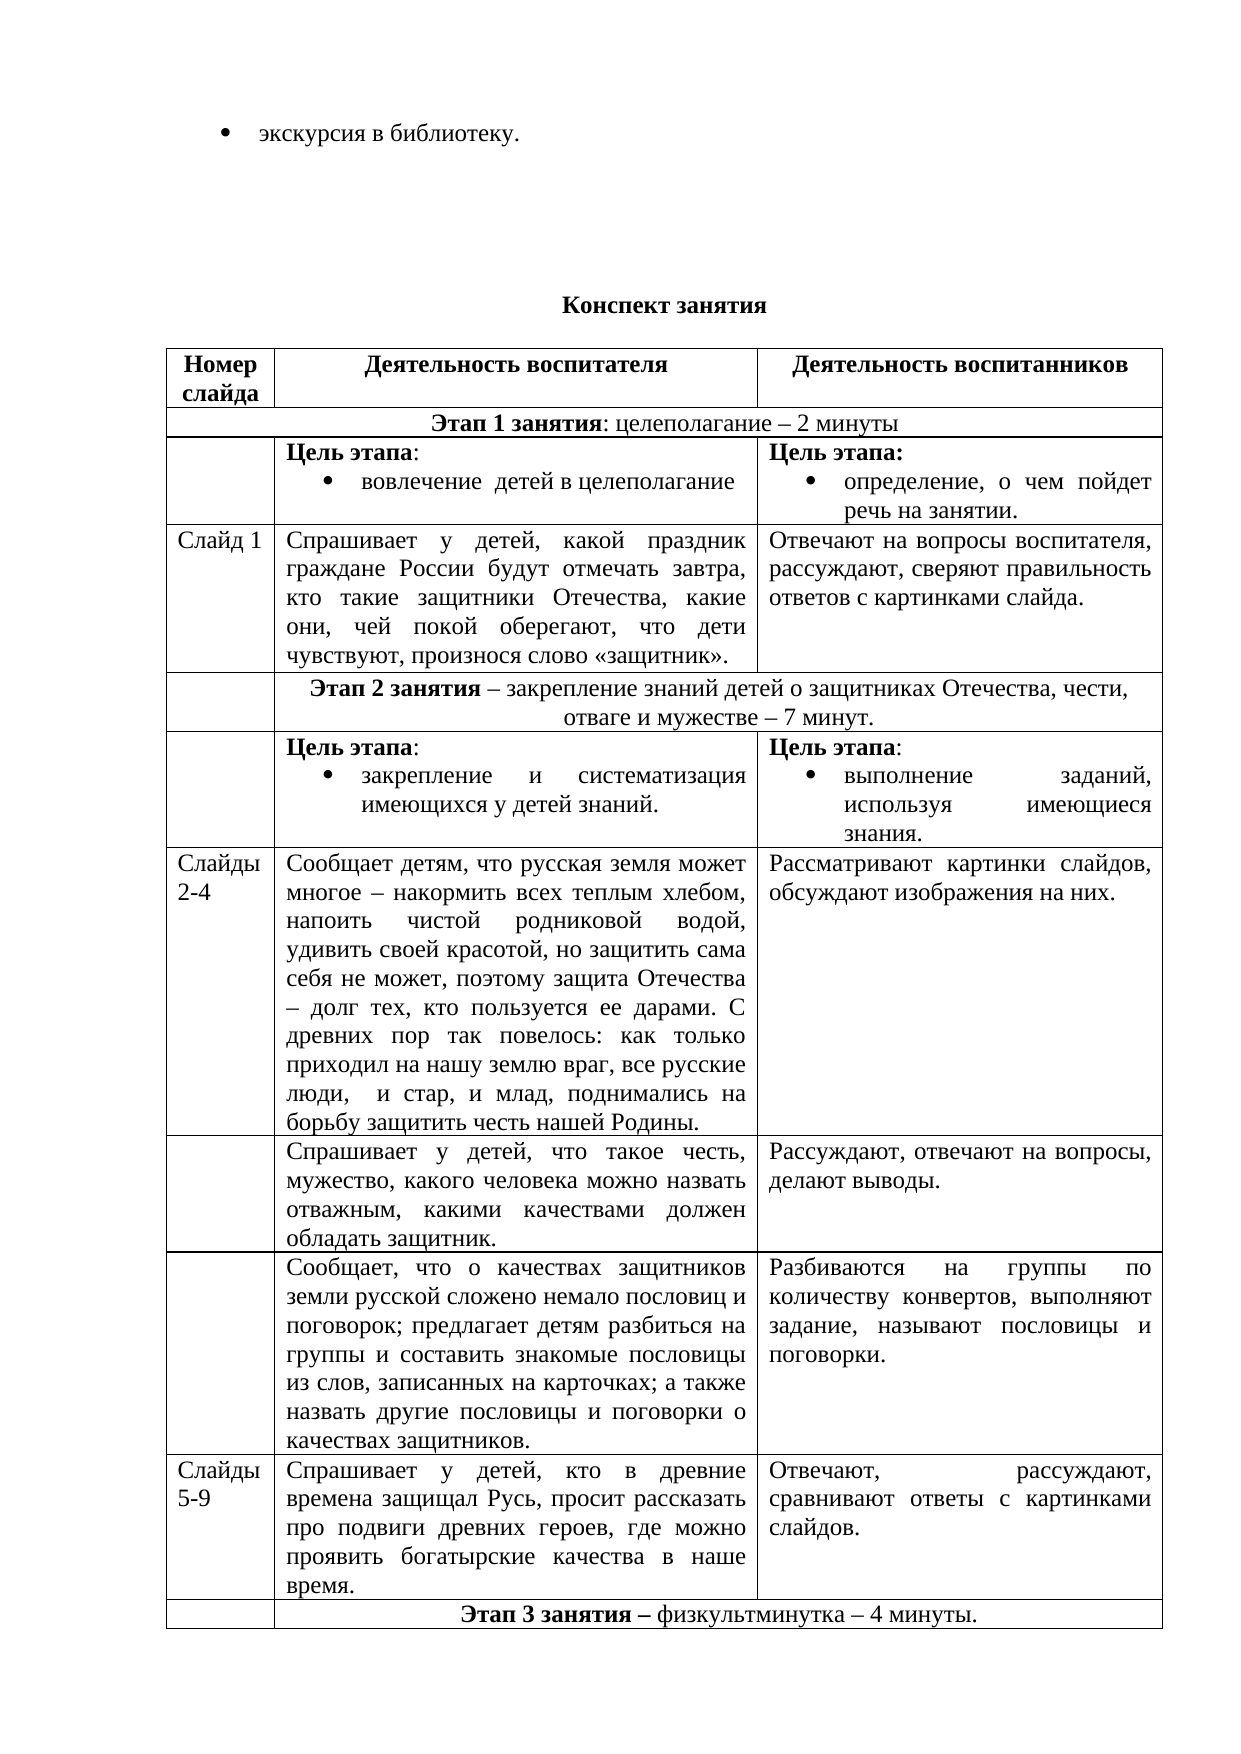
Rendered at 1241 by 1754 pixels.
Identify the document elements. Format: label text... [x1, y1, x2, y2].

table_cell Спрашивает у детей, кто в древние времена защищал Русь, просит рассказать про подвиги древних героев, где можно проявить богатырские качества в наше время. [275, 1455, 757, 1598]
table_cell Сообщает детям, что русская земля может многое – накормить всех теплым хлебом, напоить чистой родниковой водой, удивить своей красотой, но защитить сама себя не может, поэтому защита Отечества – долг тех, кто пользуется ее дарами. С древних пор так повелось: как только приходил на нашу землю враг, все русские люди, и стар, и млад, поднимались на борьбу защитить честь нашей Родины. [275, 848, 757, 1135]
table_cell [167, 438, 274, 524]
list экскурсия в библиотеку. [221, 118, 1152, 147]
table_cell [167, 1136, 274, 1251]
table_cell Отвечают на вопросы воспитателя, рассуждают, сверяют правильность ответов с картинками слайда. [758, 525, 1162, 672]
table_cell Сообщает, что о качествах защитников земли русской сложено немало пословиц и поговорок; предлагает детям разбиться на группы и составить знакомые пословицы из слов, записанных на карточках; а также назвать другие пословицы и поговорки о качествах защитников. [275, 1253, 757, 1454]
table_cell Этап 3 занятия – физкультминутка – 4 минуты. [275, 1600, 1162, 1628]
table_cell Рассматривают картинки слайдов, обсуждают изображения на них. [758, 848, 1162, 1135]
table_cell [167, 1253, 274, 1454]
table_cell Разбиваются на группы по количеству конвертов, выполняют задание, называют пословицы и поговорки. [758, 1253, 1162, 1454]
table_cell [167, 673, 274, 731]
table_cell [167, 1600, 274, 1628]
table_cell Цель этапа: вовлечение детей в целеполагание [275, 438, 757, 524]
table_cell [167, 732, 274, 847]
table_cell Отвечают, рассуждают, сравнивают ответы с картинками слайдов. [758, 1455, 1162, 1598]
table_cell Слайды 5-9 [167, 1455, 274, 1598]
table_cell Цель этапа: определение, о чем пойдет речь на занятии. [758, 438, 1162, 524]
table_cell Этап 1 занятия: целеполагание – 2 минуты [167, 408, 1162, 436]
table_cell Спрашивает у детей, что такое честь, мужество, какого человека можно назвать отважным, какими качествами должен обладать защитник. [275, 1136, 757, 1251]
table_header Деятельность воспитанников [758, 349, 1162, 407]
table_cell Спрашивает у детей, какой праздник граждане России будут отмечать завтра, кто такие защитники Отечества, какие они, чей покой оберегают, что дети чувствуют, произнося слово «защитник». [275, 525, 757, 672]
table_header Деятельность воспитателя [275, 349, 757, 407]
table_cell Цель этапа: выполнение заданий, используя имеющиеся знания. [758, 732, 1162, 847]
table_cell Этап 2 занятия – закрепление знаний детей о защитниках Отечества, чести, отваге и мужестве – 7 минут. [275, 673, 1162, 731]
table_cell Слайды 2-4 [167, 848, 274, 1135]
table_header Номер слайда [167, 349, 274, 407]
text Конспект занятия [177, 291, 1152, 319]
table_cell Цель этапа: закрепление и систематизация имеющихся у детей знаний. [275, 732, 757, 847]
table_cell Слайд 1 [167, 525, 274, 672]
table_cell Рассуждают, отвечают на вопросы, делают выводы. [758, 1136, 1162, 1251]
